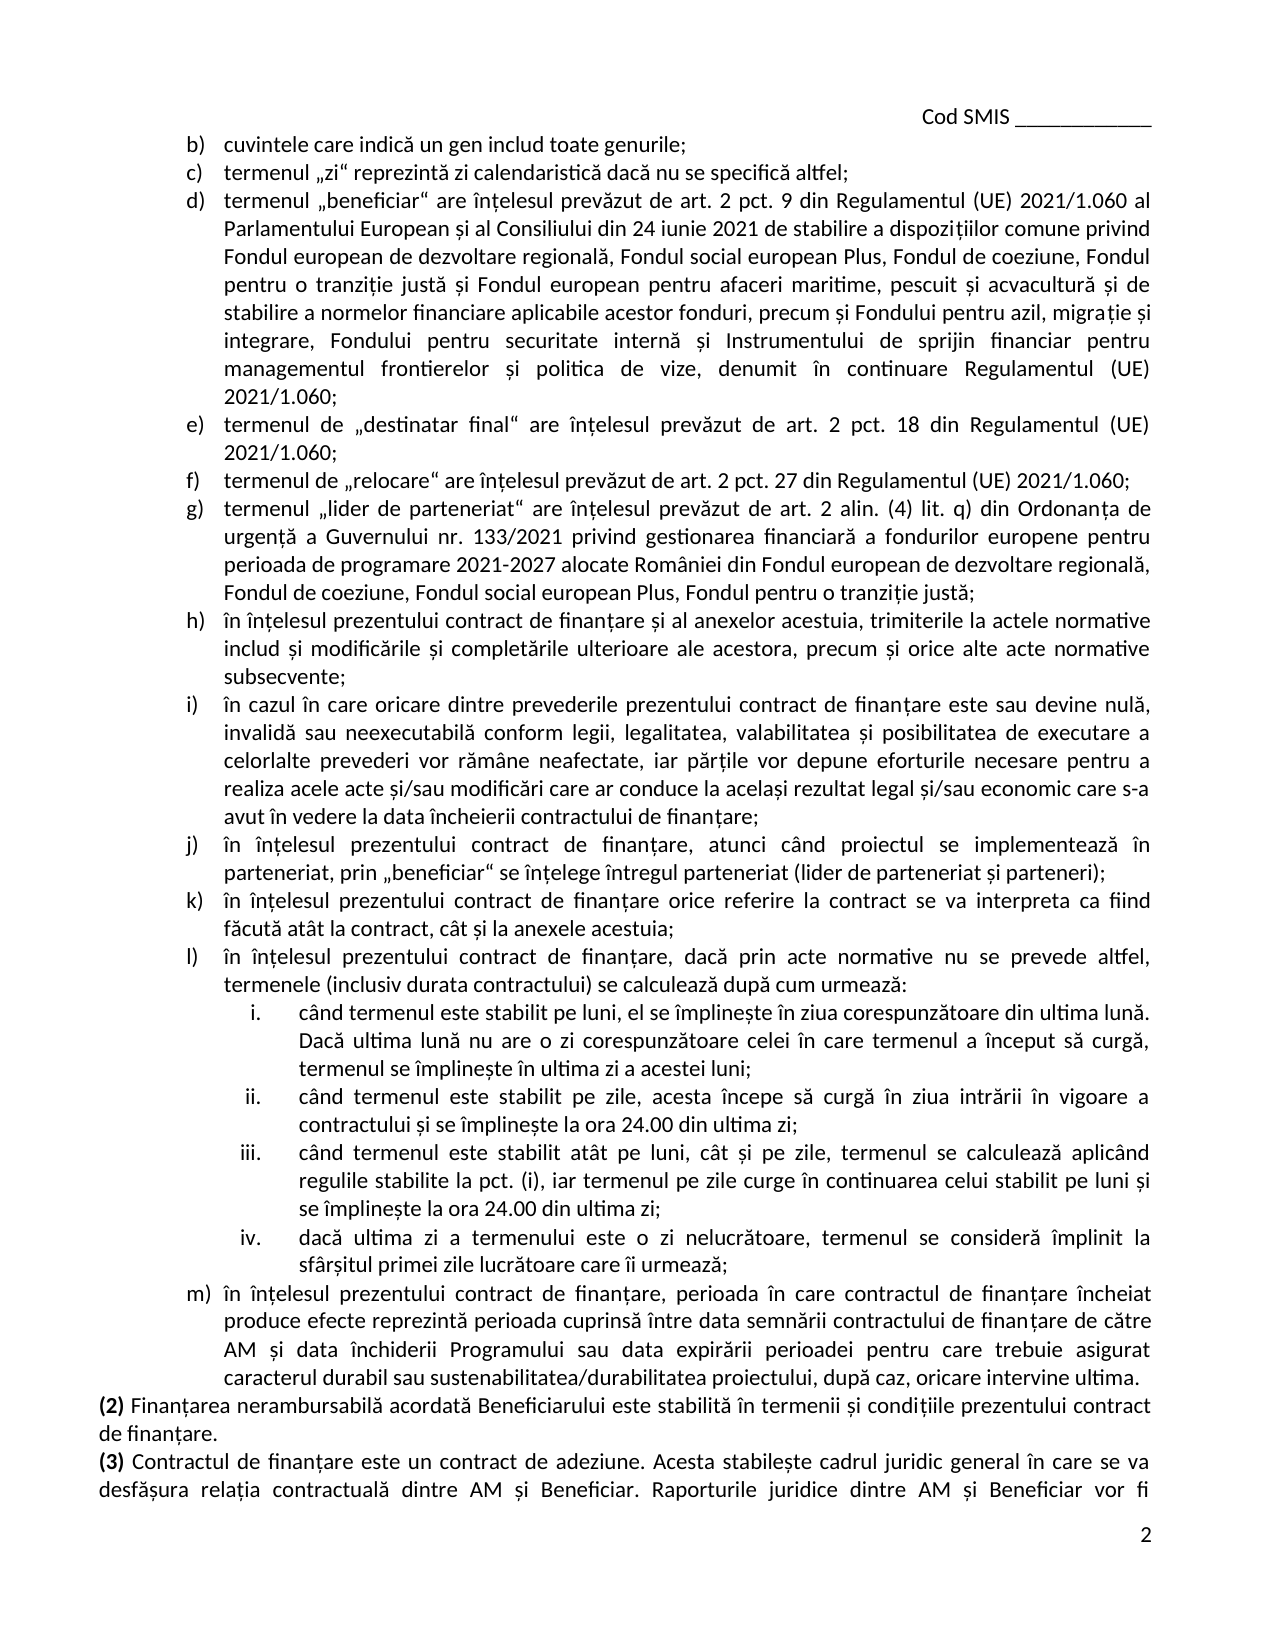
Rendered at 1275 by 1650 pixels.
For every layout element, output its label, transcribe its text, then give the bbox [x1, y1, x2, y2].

list termenul „lider de parteneriat“ are înţelesul prevăzut de art. 2 alin. (4) lit. q) din Ordonanţa de urgenţă a Guvernului nr. 133/2021 privind gestionarea financiară a fondurilor europene pentru perioada de programare 2021-2027 alocate României din Fondul european de dezvoltare regională, Fondul de coeziune, Fondul social european Plus, Fondul pentru o tranziţie justă; [186, 494, 1152, 606]
list în înţelesul prezentului contract de finanţare, atunci când proiectul se implementează în parteneriat, prin „beneficiar“ se înţelege întregul parteneriat (lider de parteneriat şi parteneri); [186, 830, 1152, 886]
list în înţelesul prezentului contract de finanţare, perioada în care contractul de finanţare încheiat produce efecte reprezintă perioada cuprinsă între data semnării contractului de finanţare de către AM şi data închiderii Programului sau data expirării perioadei pentru care trebuie asigurat caracterul durabil sau sustenabilitatea/durabilitatea proiectului, după caz, oricare intervine ultima. [186, 1279, 1152, 1391]
list în înţelesul prezentului contract de finanţare, dacă prin acte normative nu se prevede altfel, termenele (inclusiv durata contractului) se calculează după cum urmează: [186, 942, 1152, 998]
list termenul de „destinatar final“ are înţelesul prevăzut de art. 2 pct. 18 din Regulamentul (UE) 2021/1.060; [186, 410, 1152, 466]
list cuvintele care indică un gen includ toate genurile; [186, 130, 1152, 158]
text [98, 1447, 1152, 1503]
list când termenul este stabilit pe luni, el se împlineşte în ziua corespunzătoare din ultima lună. Dacă ultima lună nu are o zi corespunzătoare celei în care termenul a început să curgă, termenul se împlineşte în ultima zi a acestei luni; [261, 998, 1152, 1082]
list termenul „beneficiar“ are înţelesul prevăzut de art. 2 pct. 9 din Regulamentul (UE) 2021/1.060 al Parlamentului European şi al Consiliului din 24 iunie 2021 de stabilire a dispoziţiilor comune privind Fondul european de dezvoltare regională, Fondul social european Plus, Fondul de coeziune, Fondul pentru o tranziţie justă şi Fondul european pentru afaceri maritime, pescuit şi acvacultură şi de stabilire a normelor financiare aplicabile acestor fonduri, precum şi Fondului pentru azil, migraţie şi integrare, Fondului pentru securitate internă şi Instrumentului de sprijin financiar pentru managementul frontierelor şi politica de vize, denumit în continuare Regulamentul (UE) 2021/1.060; [186, 186, 1152, 410]
list când termenul este stabilit pe zile, acesta începe să curgă în ziua intrării în vigoare a contractului şi se împlineşte la ora 24.00 din ultima zi; [261, 1082, 1152, 1138]
list în cazul în care oricare dintre prevederile prezentului contract de finanţare este sau devine nulă, invalidă sau neexecutabilă conform legii, legalitatea, valabilitatea şi posibilitatea de executare a celorlalte prevederi vor rămâne neafectate, iar părţile vor depune eforturile necesare pentru a realiza acele acte şi/sau modificări care ar conduce la acelaşi rezultat legal şi/sau economic care s-a avut în vedere la data încheierii contractului de finanţare; [186, 690, 1152, 830]
list în înţelesul prezentului contract de finanţare orice referire la contract se va interpreta ca fiind făcută atât la contract, cât şi la anexele acestuia; [186, 886, 1152, 942]
list termenul „zi“ reprezintă zi calendaristică dacă nu se specifică altfel; [186, 158, 1152, 186]
list când termenul este stabilit atât pe luni, cât şi pe zile, termenul se calculează aplicând regulile stabilite la pct. (i), iar termenul pe zile curge în continuarea celui stabilit pe luni şi se împlineşte la ora 24.00 din ultima zi; [261, 1138, 1152, 1223]
list dacă ultima zi a termenului este o zi nelucrătoare, termenul se consideră împlinit la sfârşitul primei zile lucrătoare care îi urmează; [261, 1223, 1152, 1279]
text (2) Finanţarea nerambursabilă acordată Beneficiarului este stabilită în termenii şi condiţiile prezentului contract de finanţare. [98, 1391, 1152, 1447]
list în înţelesul prezentului contract de finanţare şi al anexelor acestuia, trimiterile la actele normative includ şi modificările şi completările ulterioare ale acestora, precum şi orice alte acte normative subsecvente; [186, 606, 1152, 690]
list termenul de „relocare“ are înţelesul prevăzut de art. 2 pct. 27 din Regulamentul (UE) 2021/1.060; [186, 466, 1152, 494]
